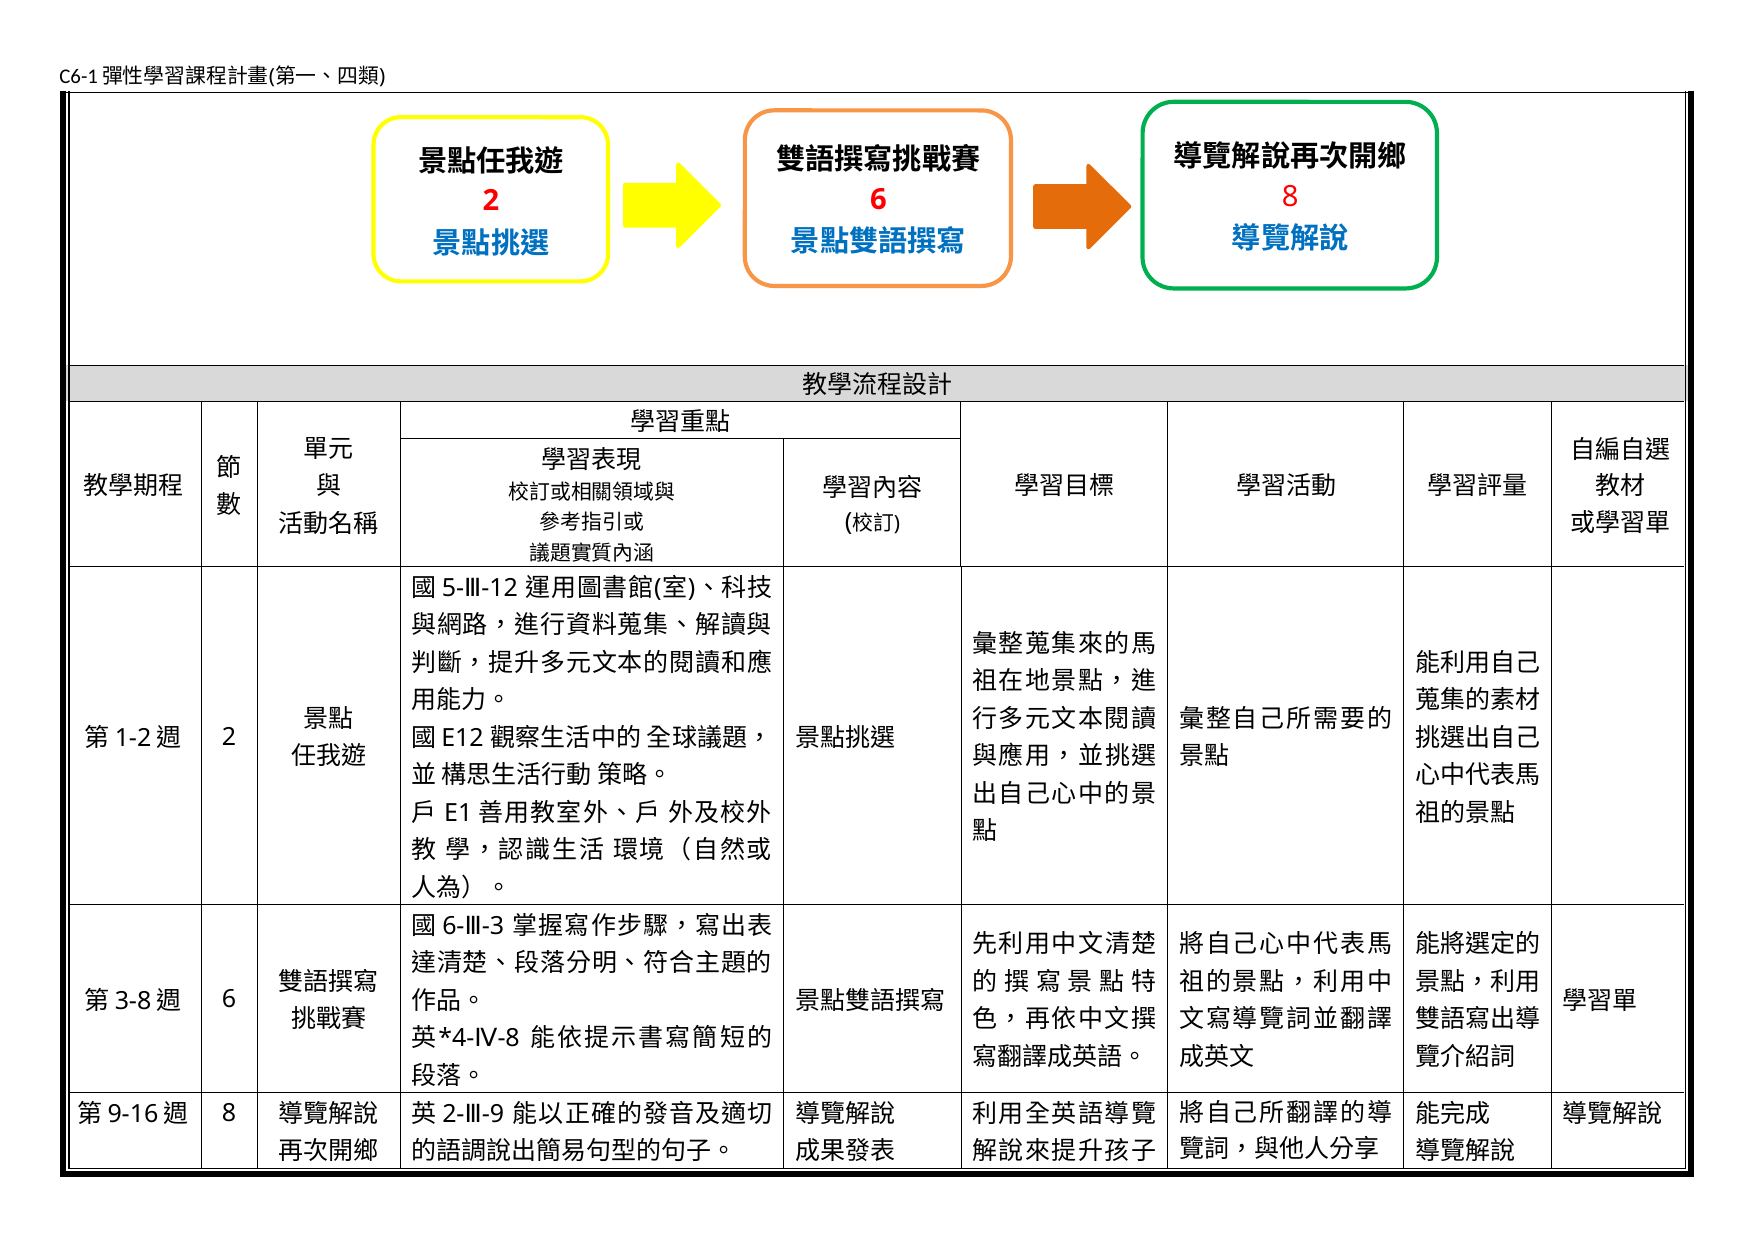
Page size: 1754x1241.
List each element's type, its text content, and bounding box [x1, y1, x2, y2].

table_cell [962, 1093, 1167, 1167]
table_cell 第3-8週 [70, 905, 201, 1092]
table_cell 雙語撰寫 挑戰賽 [258, 905, 400, 1092]
table_cell 學習目標 [961, 402, 1167, 566]
table_cell 學習活動 [1168, 402, 1403, 566]
table_cell 學習重點 [401, 402, 960, 438]
table_cell 能將選定的景點，利用雙語寫出導覽介紹詞 [1404, 905, 1551, 1092]
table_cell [401, 1093, 783, 1167]
table_cell 國5-Ⅲ-12 運用圖書館(室)、科技與網路，進行資料蒐集、解讀與判斷，提升多元文本的閱讀和應用能力。 國E12 觀察生活中的 全球議題，並 構思生活行動 策略。 戶 E1善用教室外、戶 外及校外教 學，認識生活 環境（自然或 人為）。 [401, 567, 783, 904]
table_cell 彙整蒐集來的馬祖在地景點，進行多元文本閱讀與應用，並挑選出自己心中的景點 [962, 567, 1167, 904]
table_cell 導覽解說 成果發表 [784, 1093, 961, 1167]
table_cell 學習內容 (校訂) [784, 439, 960, 566]
table_cell 教學期程 [70, 402, 201, 566]
table_cell [1552, 566, 1685, 904]
table_cell 自編自選教材 或學習單 [1552, 401, 1685, 566]
table_cell 國6-Ⅲ-3 掌握寫作步驟，寫出表達清楚、段落分明、符合主題的作品。 英*4-Ⅳ-8 能依提示書寫簡短的段落。 [401, 905, 783, 1092]
table_cell 景點挑選 [784, 567, 961, 904]
table_cell 教學流程設計 [70, 365, 1685, 401]
table_cell 第9-16週 [70, 1093, 201, 1167]
table_cell 能完成 導覽解說 [1404, 1093, 1551, 1167]
table_cell 能利用自己蒐集的素材挑選出自己心中代表馬祖的景點 [1404, 567, 1551, 904]
table_cell 8 [202, 1093, 257, 1167]
table_cell 6 [202, 905, 257, 1092]
table_cell 第1-2週 [70, 567, 201, 904]
table_cell 節數 [202, 402, 257, 566]
table_cell 彙整自己所需要的景點 [1168, 567, 1403, 904]
table_cell 導覽解說 再次開鄉 [258, 1093, 400, 1167]
table_cell 將自己所翻譯的導覽詞，與他人分享 [1168, 1093, 1403, 1167]
table_cell 2 [202, 567, 257, 904]
table_cell 將自己心中代表馬祖的景點，利用中文寫導覽詞並翻譯成英文 [1168, 905, 1403, 1092]
table_cell 導覽解說 [1552, 1092, 1685, 1167]
table_cell 學習表現 校訂或相關領域與 參考指引或 議題實質內涵 [401, 439, 783, 566]
table_cell 學習單 [1552, 904, 1685, 1092]
table_cell 學習評量 [1404, 402, 1551, 566]
table_cell 先利用中文清楚的撰寫景點特色，再依中文撰寫翻譯成英語。 [962, 905, 1167, 1092]
table_cell [70, 93, 1685, 364]
table_cell 單元 與 活動名稱 [258, 402, 400, 566]
table_cell 景點雙語撰寫 [784, 905, 961, 1092]
table_cell 景點 任我遊 [258, 567, 400, 904]
